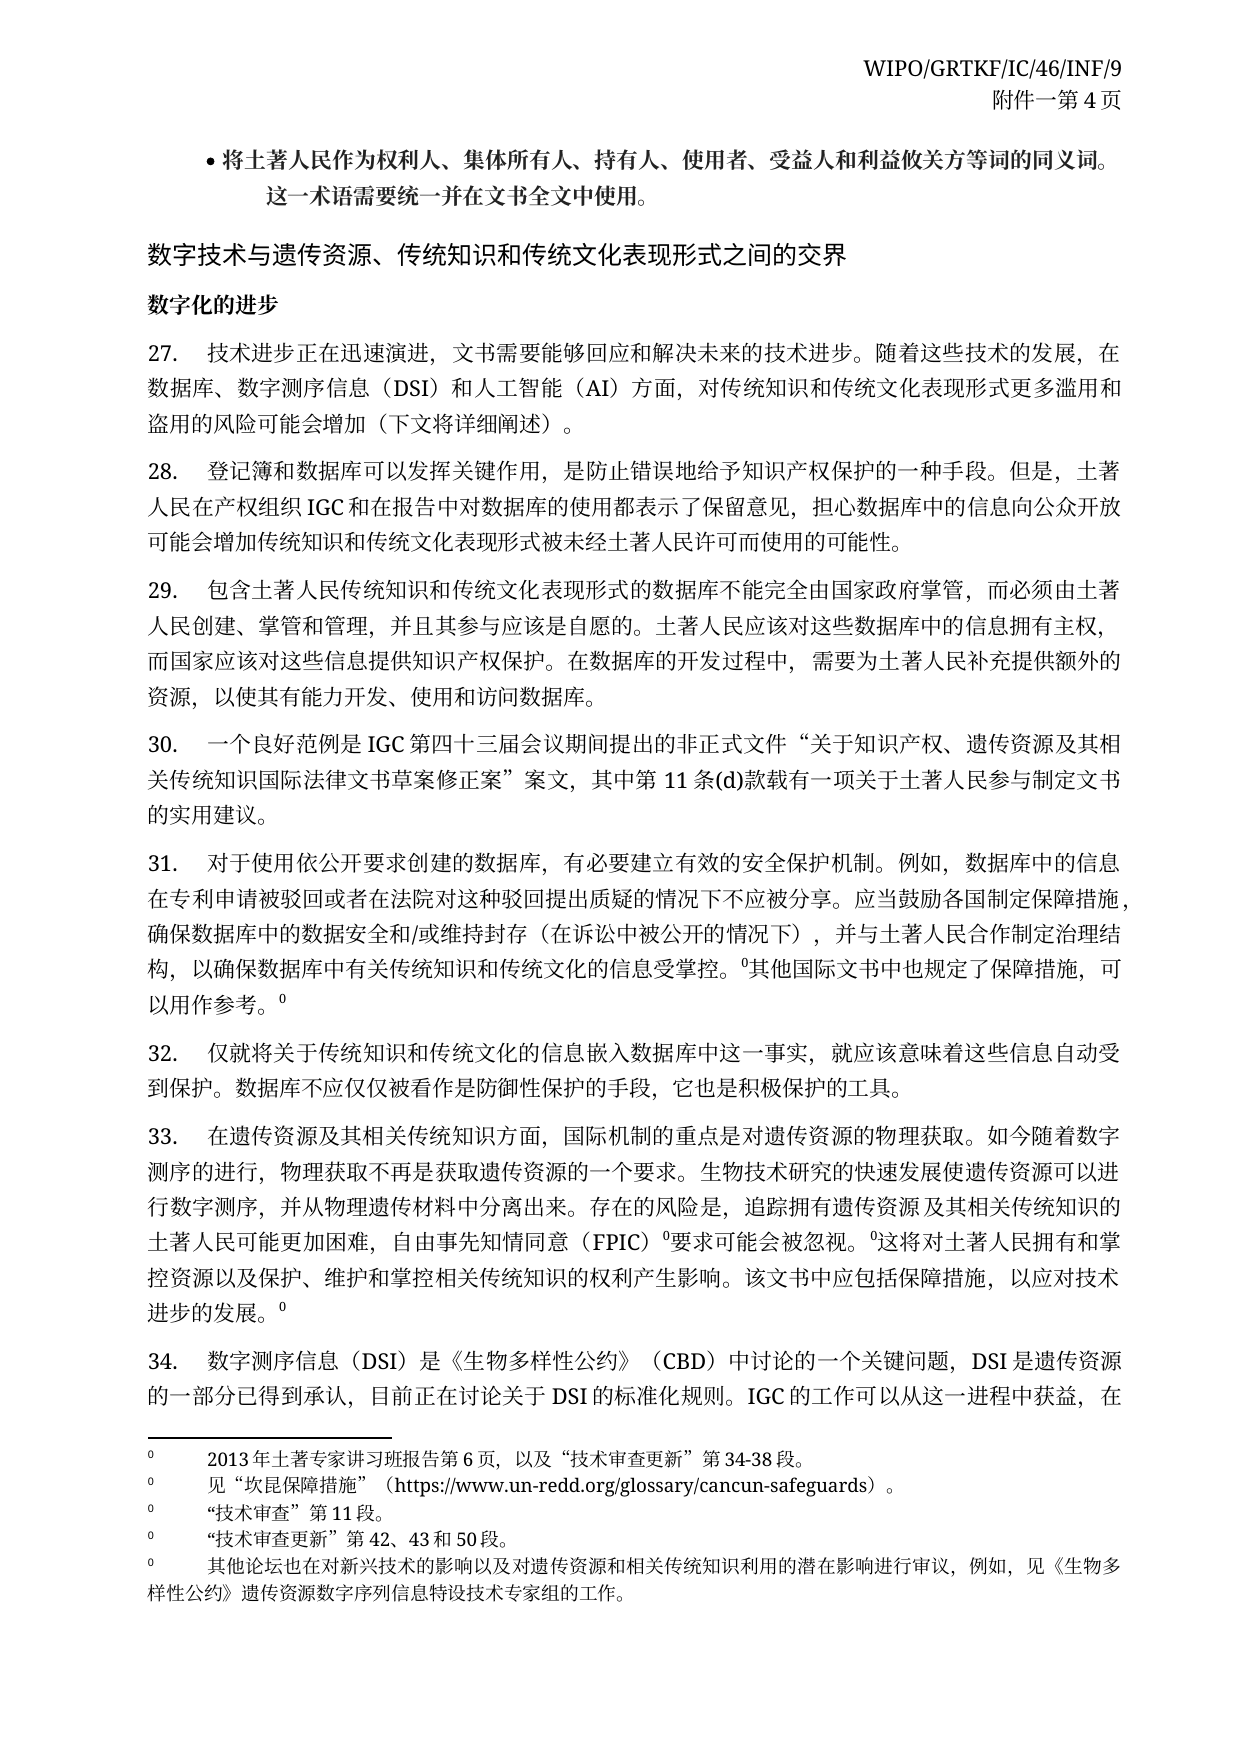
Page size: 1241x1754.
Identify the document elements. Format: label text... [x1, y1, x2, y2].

list 在遗传资源及其相关传统知识方面，国际机制的重点是对遗传资源的物理获取。如今随着数字测序的进行，物理获取不再是获取遗传资源的一个要求。生物技术研究的快速发展使遗传资源可以进行数字测序，并从物理遗传材料中分离出来。存在的风险是，追踪拥有遗传资源及其相关传统知识的土著人民可能更加困难，自由事先知情同意（FPIC）要求可能会被忽视。这将对土著人民拥有和掌控资源以及保护、维护和掌控相关传统知识的权利产生影响。该文书中应包括保障措施，以应对技术进步的发展。 [148, 1115, 1122, 1328]
list 仅就将关于传统知识和传统文化的信息嵌入数据库中这一事实，就应该意味着这些信息自动受到保护。数据库不应仅仅被看作是防御性保护的手段，它也是积极保护的工具。 [148, 1032, 1122, 1103]
list 技术进步正在迅速演进，文书需要能够回应和解决未来的技术进步。随着这些技术的发展，在数据库、数字测序信息（DSI）和人工智能（AI）方面，对传统知识和传统文化表现形式更多滥用和盗用的风险可能会增加（下文将详细阐述）。 [148, 332, 1122, 438]
list 登记簿和数据库可以发挥关键作用，是防止错误地给予知识产权保护的一种手段。但是，土著人民在产权组织IGC和在报告中对数据库的使用都表示了保留意见，担心数据库中的信息向公众开放可能会增加传统知识和传统文化表现形式被未经土著人民许可而使用的可能性。 [148, 451, 1122, 557]
list 将土著人民作为权利人、集体所有人、持有人、使用者、受益人和利益攸关方等词的同义词。这一术语需要统一并在文书全文中使用。 [207, 139, 1122, 210]
list 包含土著人民传统知识和传统文化表现形式的数据库不能完全由国家政府掌管，而必须由土著人民创建、掌管和管理，并且其参与应该是自愿的。土著人民应该对这些数据库中的信息拥有主权，而国家应该对这些信息提供知识产权保护。在数据库的开发过程中，需要为土著人民补充提供额外的资源，以使其有能力开发、使用和访问数据库。 [148, 569, 1122, 711]
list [148, 1340, 1122, 1411]
text 数字化的进步 [148, 284, 1122, 319]
list 一个良好范例是IGC第四十三届会议期间提出的非正式文件“关于知识产权、遗传资源及其相关传统知识国际法律文书草案修正案”案文，其中第11条(d)款载有一项关于土著人民参与制定文书的实用建议。 [148, 724, 1122, 830]
list 对于使用依公开要求创建的数据库，有必要建立有效的安全保护机制。例如，数据库中的信息在专利申请被驳回或者在法院对这种驳回提出质疑的情况下不应被分享。应当鼓励各国制定保障措施，确保数据库中的数据安全和/或维持封存（在诉讼中被公开的情况下），并与土著人民合作制定治理结构，以确保数据库中有关传统知识和传统文化的信息受掌控。其他国际文书中也规定了保障措施，可以用作参考。 [148, 842, 1122, 1019]
text 数字技术与遗传资源、传统知识和传统文化表现形式之间的交界 [148, 235, 1122, 272]
